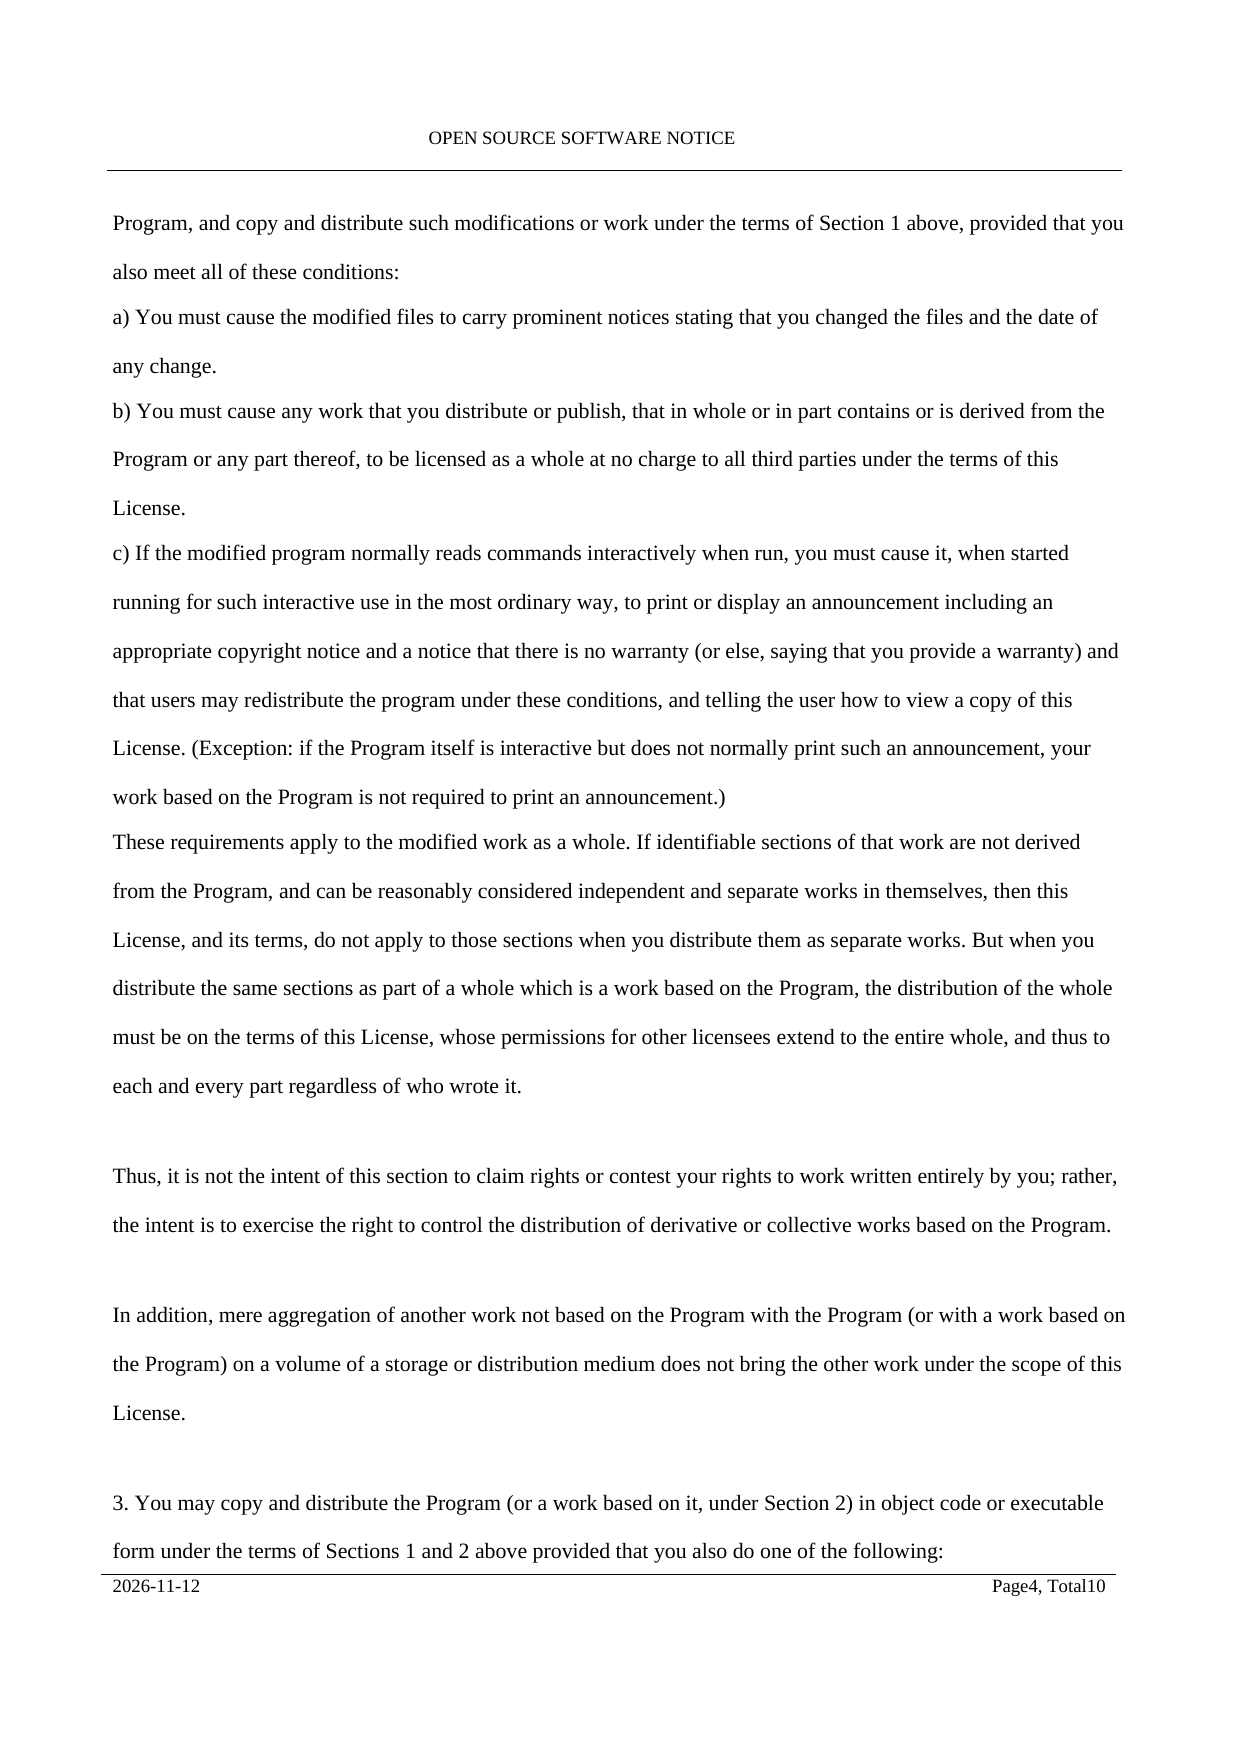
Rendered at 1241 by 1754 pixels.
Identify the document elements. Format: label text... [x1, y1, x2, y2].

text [112, 206, 1128, 288]
text a) You must cause the modified files to carry prominent notices stating that you changed the files and the date of any change. [112, 300, 1128, 381]
text Thus, it is not the intent of this section to claim rights or contest your rights to work written entirely by you; rather, the intent is to exercise the right to control the distribution of derivative or collective works based on the Program. [112, 1159, 1128, 1241]
text These requirements apply to the modified work as a whole. If identifiable sections of that work are not derived from the Program, and can be reasonably considered independent and separate works in themselves, then this License, and its terms, do not apply to those sections when you distribute them as separate works. But when you distribute the same sections as part of a whole which is a work based on the Program, the distribution of the whole must be on the terms of this License, whose permissions for other licensees extend to the entire whole, and thus to each and every part regardless of who wrote it. [112, 826, 1128, 1102]
text b) You must cause any work that you distribute or publish, that in whole or in part contains or is derived from the Program or any part thereof, to be licensed as a whole at no charge to all third parties under the terms of this License. [112, 394, 1128, 524]
text In addition, mere aggregation of another work not based on the Program with the Program (or with a work based on the Program) on a volume of a storage or distribution medium does not bring the other work under the scope of this License. [112, 1298, 1128, 1428]
text 3. You may copy and distribute the Program (or a work based on it, under Section 2) in object code or executable form under the terms of Sections 1 and 2 above provided that you also do one of the following: [112, 1486, 1128, 1567]
text c) If the modified program normally reads commands interactively when run, you must cause it, when started running for such interactive use in the most ordinary way, to print or display an announcement including an appropriate copyright notice and a notice that there is no warranty (or else, saying that you provide a warranty) and that users may redistribute the program under these conditions, and telling the user how to view a copy of this License. (Exception: if the Program itself is interactive but does not normally print such an announcement, your work based on the Program is not required to print an announcement.) [112, 537, 1128, 813]
